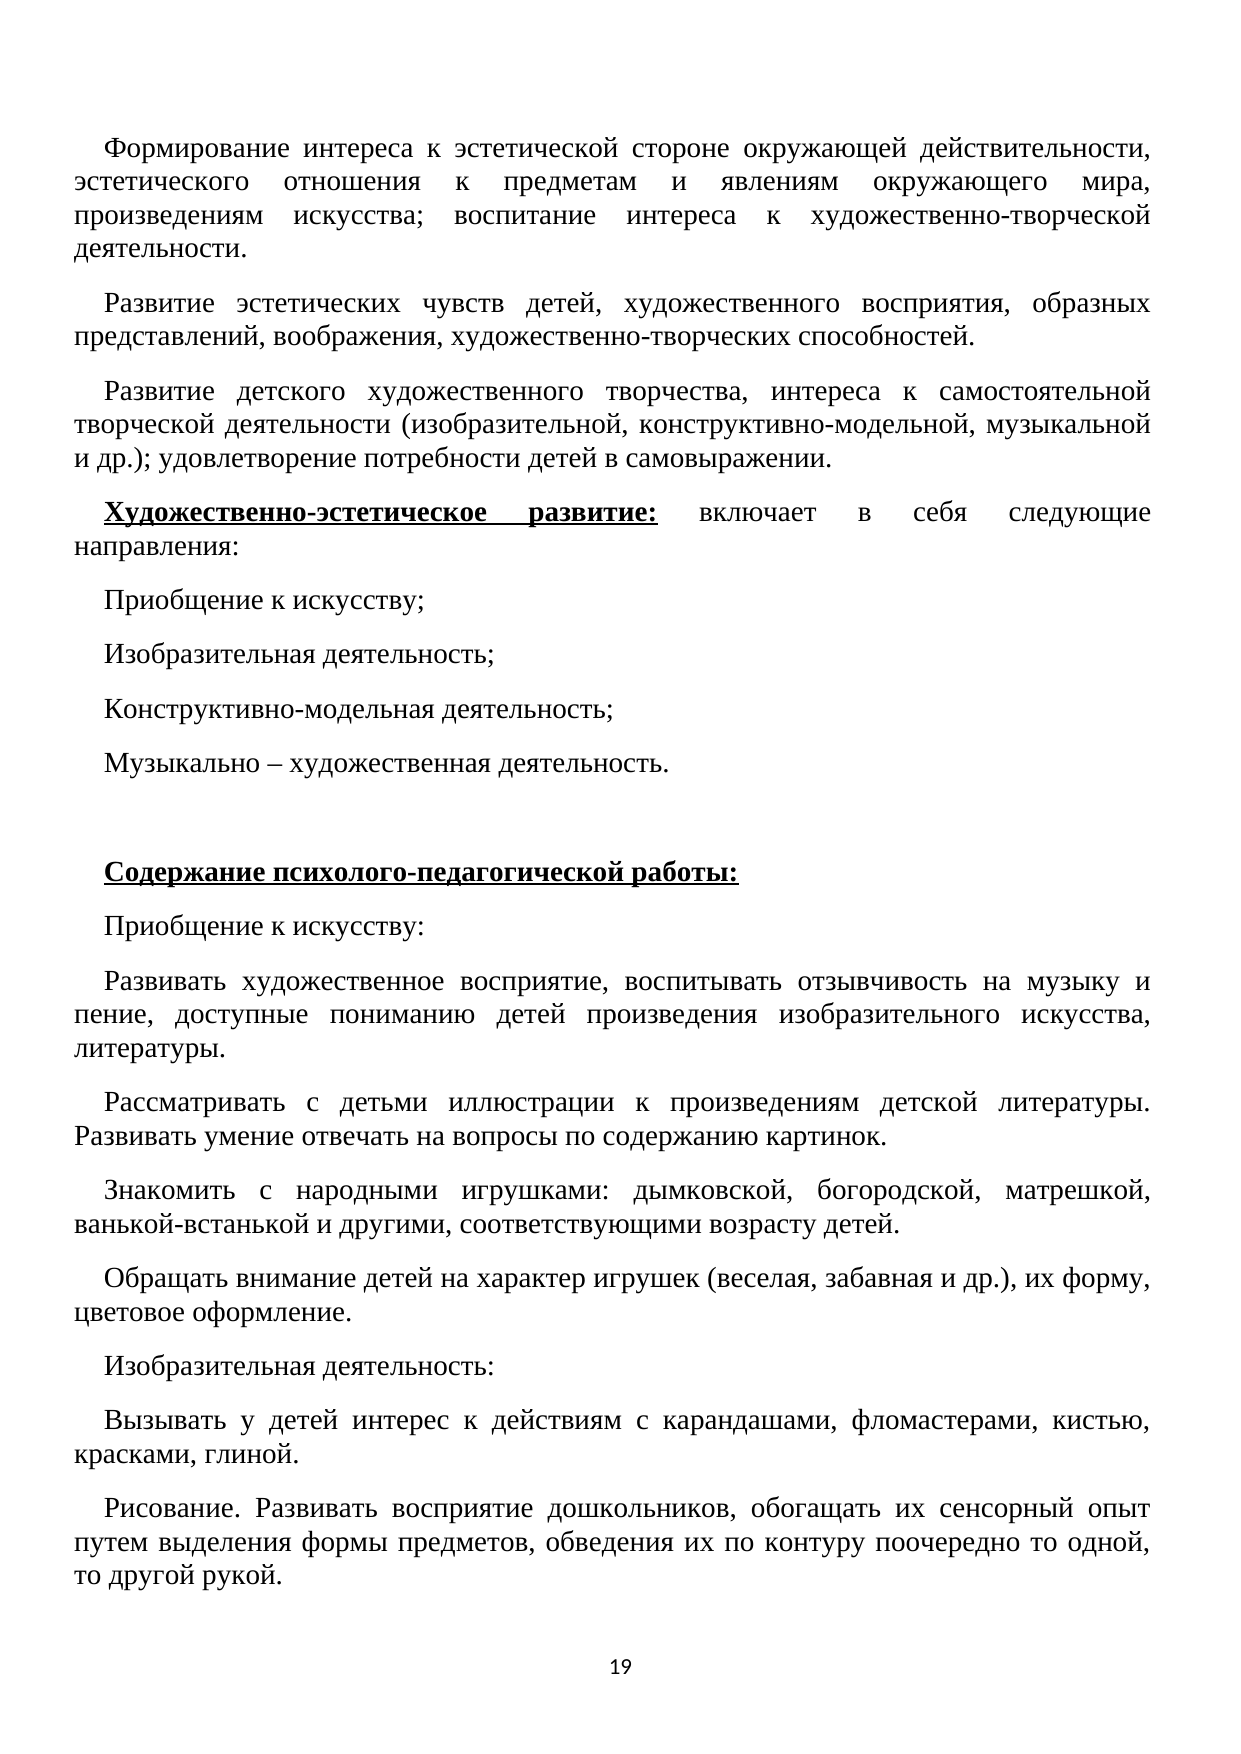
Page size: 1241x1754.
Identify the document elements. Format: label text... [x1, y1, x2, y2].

text Обращать внимание детей на характер игрушек (веселая, забавная и др.), их форму, цветовое оформление. [74, 1260, 1152, 1327]
text Развитие детского художественного творчества, интереса к самостоятельной творческой деятельности (изобразительной, конструктивно-модельной, музыкальной и др.); удовлетворение потребности детей в самовыражении. [74, 373, 1152, 473]
text Изобразительная деятельность: [74, 1348, 1152, 1382]
text Приобщение к искусству: [74, 908, 1152, 942]
text Рассматривать с детьми иллюстрации к произведениям детской литературы. Развивать умение отвечать на вопросы по содержанию картинок. [74, 1084, 1152, 1151]
text Формирование интереса к эстетической стороне окружающей действительности, эстетического отношения к предметам и явлениям окружающего мира, произведениям искусства; воспитание интереса к художественно-творческой деятельности. [74, 130, 1152, 264]
text Конструктивно-модельная деятельность; [74, 691, 1152, 724]
text Музыкально – художественная деятельность. [74, 745, 1152, 779]
text Знакомить с народными игрушками: дымковской, богородской, матрешкой, ванькой-встанькой и другими, соответствующими возрасту детей. [74, 1172, 1152, 1239]
text Рисование. Развивать восприятие дошкольников, обогащать их сенсорный опыт путем выделения формы предметов, обведения их по контуру поочередно то одной, то другой рукой. [74, 1490, 1152, 1591]
text Художественно-эстетическое развитие: включает в себя следующие направления: [74, 494, 1152, 561]
text Вызывать у детей интерес к действиям с карандашами, фломастерами, кистью, красками, глиной. [74, 1402, 1152, 1469]
text Развивать художественное восприятие, воспитывать отзывчивость на музыку и пение, доступные пониманию детей произведения изобразительного искусства, литературы. [74, 963, 1152, 1063]
text Изобразительная деятельность; [74, 637, 1152, 670]
text Приобщение к искусству; [74, 582, 1152, 616]
text Содержание психолого-педагогической работы: [74, 854, 1152, 888]
text Развитие эстетических чувств детей, художественного восприятия, образных представлений, воображения, художественно-творческих способностей. [74, 285, 1152, 352]
